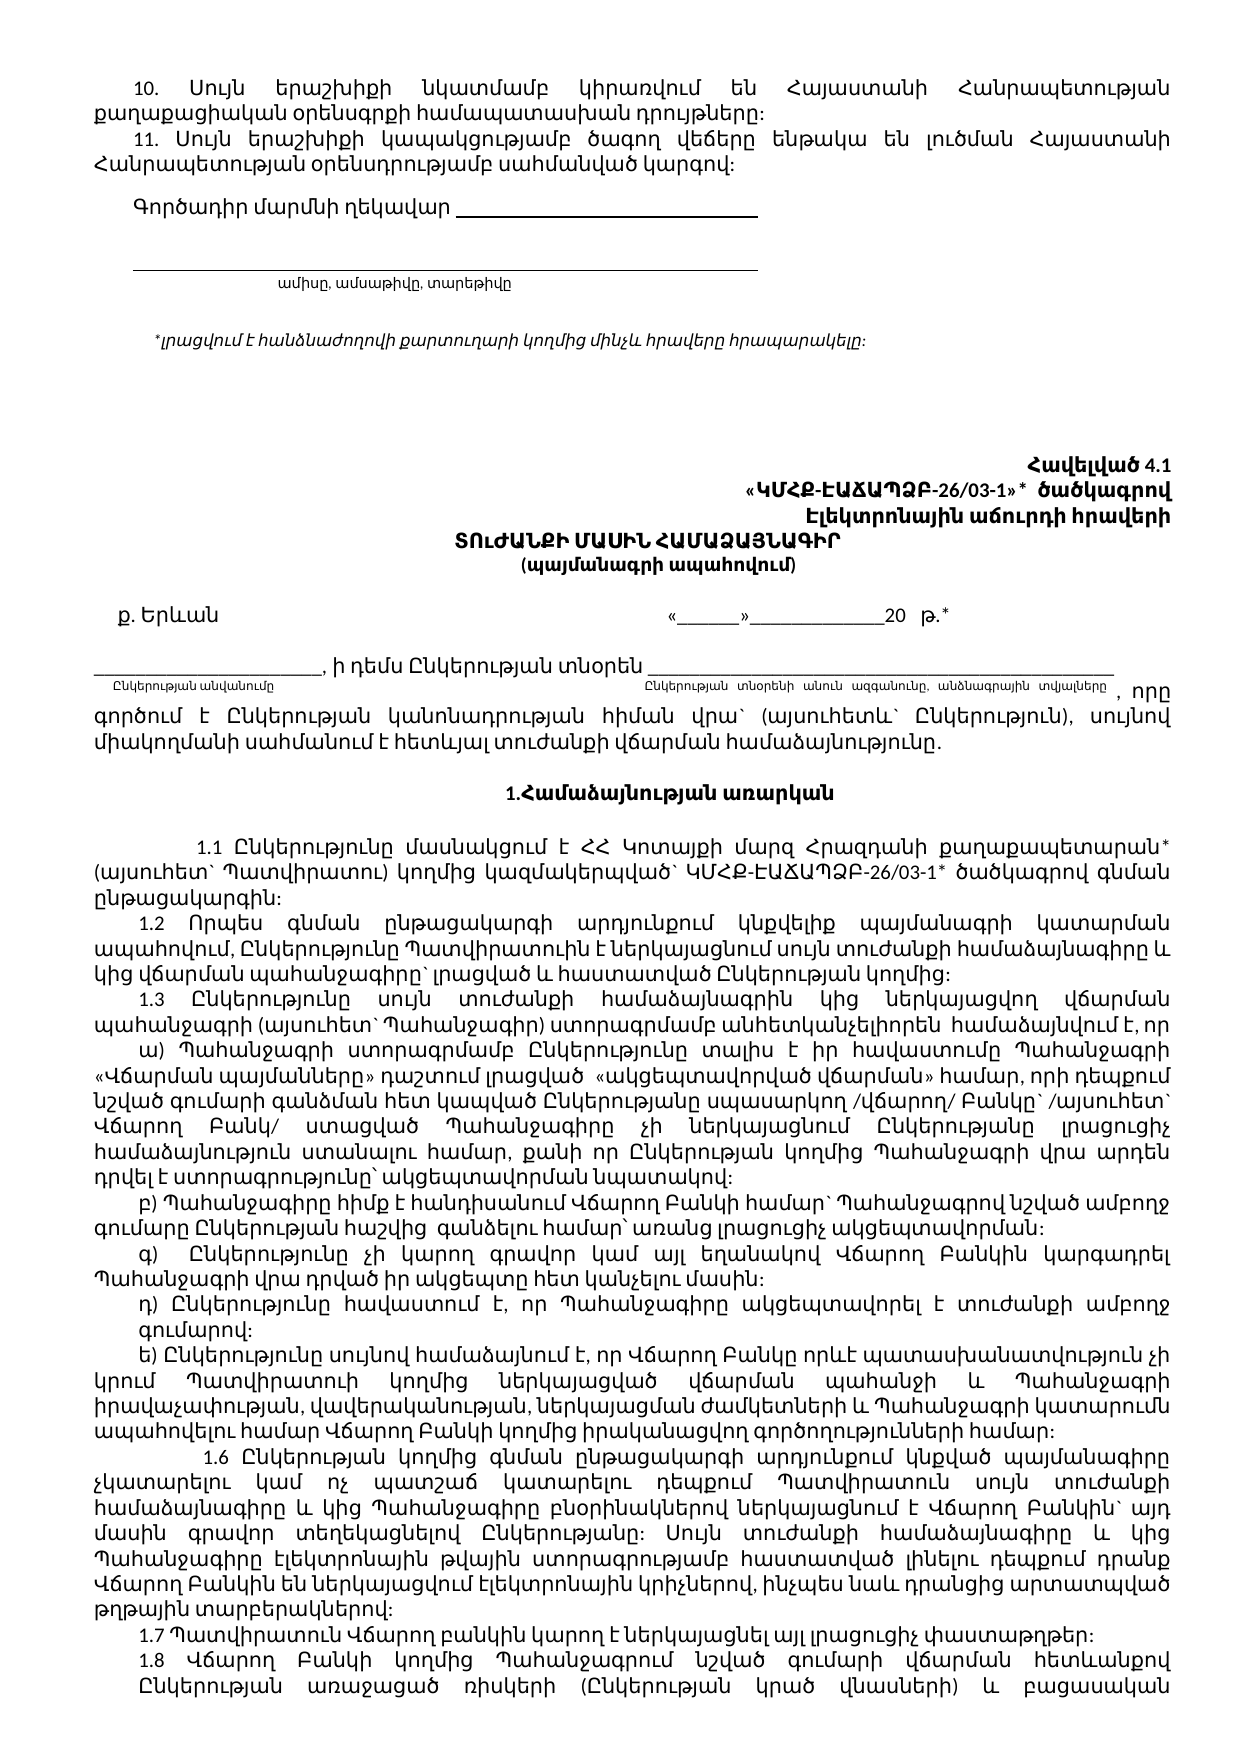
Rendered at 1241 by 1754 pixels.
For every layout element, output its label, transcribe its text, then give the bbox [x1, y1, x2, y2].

text ե) Ընկերությունը սույնով համաձայնում է, որ Վճարող Բանկը որևէ պատասխանատվություն չի կրում Պատվիրատուի կողմից ներկայացված վճարման պահանջի և Պահանջագրի իրավաչափության, վավերականության, ներկայացման ժամկետների և Պահանջագրի կատարումն ապահովելու համար Վճարող Բանկի կողմից իրականացվող գործողությունների համար: [94, 1342, 1171, 1444]
text ա) Պահանջագրի ստորագրմամբ Ընկերությունը տալիս է իր հավաստումը Պահանջագրի «Վճարման պայմանները» դաշտում լրացված «ակցեպտավորված վճարման» համար, որի դեպքում նշված գումարի գանձման հետ կապված Ընկերությանը սպասարկող /վճարող/ Բանկը` /այսուհետ` Վճարող Բանկ/ ստացված Պահանջագիրը չի ներկայացնում Ընկերությանը լրացուցիչ համաձայնություն ստանալու համար, քանի որ Ընկերության կողմից Պահանջագրի վրա արդեն դրվել է ստորագրությունը՝ ակցեպտավորման նպատակով: [94, 1037, 1171, 1190]
text 11. Սույն երաշխիքի կապակցությամբ ծագող վեճերը ենթակա են լուծման Հայաստանի Հանրապետության օրենսդրությամբ սահմանված կարգով: [94, 126, 1171, 177]
text «ԿՄՀՔ-ԷԱՃԱՊՁԲ-26/03-1»* ծածկագրով [94, 477, 1171, 503]
text 1.2 Որպես գնման ընթացակարգի արդյունքում կնքվելիք պայմանագրի կատարման ապահովում, Ընկերությունը Պատվիրատուին է ներկայացնում սույն տուժանքի համաձայնագիրը և կից վճարման պահանջագիրը` լրացված և հաստատված Ընկերության կողմից: [94, 910, 1171, 987]
text Գործադիր մարմնի ղեկավար [94, 194, 1171, 220]
text *լրացվում է հանձնաժողովի քարտուղարի կողմից մինչև հրավերը հրապարակելը: [94, 330, 1171, 350]
text ՏՈւԺԱՆՔԻ ՄԱՍԻՆ ՀԱՄԱՁԱՅՆԱԳԻՐ [94, 528, 1171, 554]
text 10. Սույն երաշխիքի նկատմամբ կիրառվում են Հայաստանի Հանրապետության քաղաքացիական օրենսգրքի համապատասխան դրույթները: [94, 75, 1171, 126]
text 1.3 Ընկերությունը սույն տուժանքի համաձայնագրին կից ներկայացվող վճարման պահանջագրի (այսուհետ` Պահանջագիր) ստորագրմամբ անհետկանչելիորեն համաձայնվում է, որ [94, 987, 1171, 1037]
text ք. Երևան «______»_____________20 թ.* [94, 602, 1171, 627]
text ամիսը, ամսաթիվը, տարեթիվը [94, 274, 1171, 304]
text 1.1 Ընկերությունը մասնակցում է ՀՀ Կոտայքի մարզ Հրազդանի քաղաքապետարան* (այսուհետ` Պատվիրատու) կողմից կազմակերպված` ԿՄՀՔ-ԷԱՃԱՊՁԲ-26/03-1* ծածկագրով գնման ընթացակարգին: [94, 834, 1171, 910]
text Հավելված 4.1 [94, 452, 1171, 477]
text 1.Համաձայնության առարկան [169, 780, 1171, 805]
text Էլեկտրոնային աճուրդի հրավերի [94, 503, 1171, 528]
text բ) Պահանջագիրը հիմք է հանդիսանում Վճարող Բանկի համար` Պահանջագրով նշված ամբողջ գումարը Ընկերության հաշվից գանձելու համար՝ առանց լրացուցիչ ակցեպտավորման: [94, 1190, 1171, 1241]
text ______________________, ի դեմս Ընկերության տնօրեն _____________________________________________ [94, 653, 1171, 678]
text 1.7 Պատվիրատուն Վճարող բանկին կարող է ներկայացնել այլ լրացուցիչ փաստաթղթեր: [138, 1622, 1171, 1647]
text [138, 1647, 1171, 1698]
text (պայմանագրի ապահովում) [94, 554, 1171, 577]
text Ընկերության անվանումը Ընկերության տնօրենի անուն ազգանունը, անձնագրային տվյալները , որը գործում է Ընկերության կանոնադրության հիման վրա` (այսուհետև` Ընկերություն), սույնով միակողմանի սահմանում է հետևյալ տուժանքի վճարման համաձայնությունը. [94, 678, 1171, 754]
text գ) Ընկերությունը չի կարող գրավոր կամ այլ եղանակով Վճարող Բանկին կարգադրել Պահանջագրի վրա դրված իր ակցեպտը հետ կանչելու մասին: [94, 1241, 1171, 1292]
text դ) Ընկերությունը հավաստում է, որ Պահանջագիրը ակցեպտավորել է տուժանքի ամբողջ գումարով: [138, 1292, 1171, 1342]
text 1.6 Ընկերության կողմից գնման ընթացակարգի արդյունքում կնքված պայմանագիրը չկատարելու կամ ոչ պատշաճ կատարելու դեպքում Պատվիրատուն սույն տուժանքի համաձայնագիրը և կից Պահանջագիրը բնօրինակներով ներկայացնում է Վճարող Բանկին` այդ մասին գրավոր տեղեկացնելով Ընկերությանը: Սույն տուժանքի համաձայնագիրը և կից Պահանջագիրը էլեկտրոնային թվային ստորագրությամբ հաստատված լինելու դեպքում դրանք Վճարող Բանկին են ներկայացվում էլեկտրոնային կրիչներով, ինչպես նաև դրանցից արտատպված թղթային տարբերակներով: [94, 1444, 1171, 1622]
